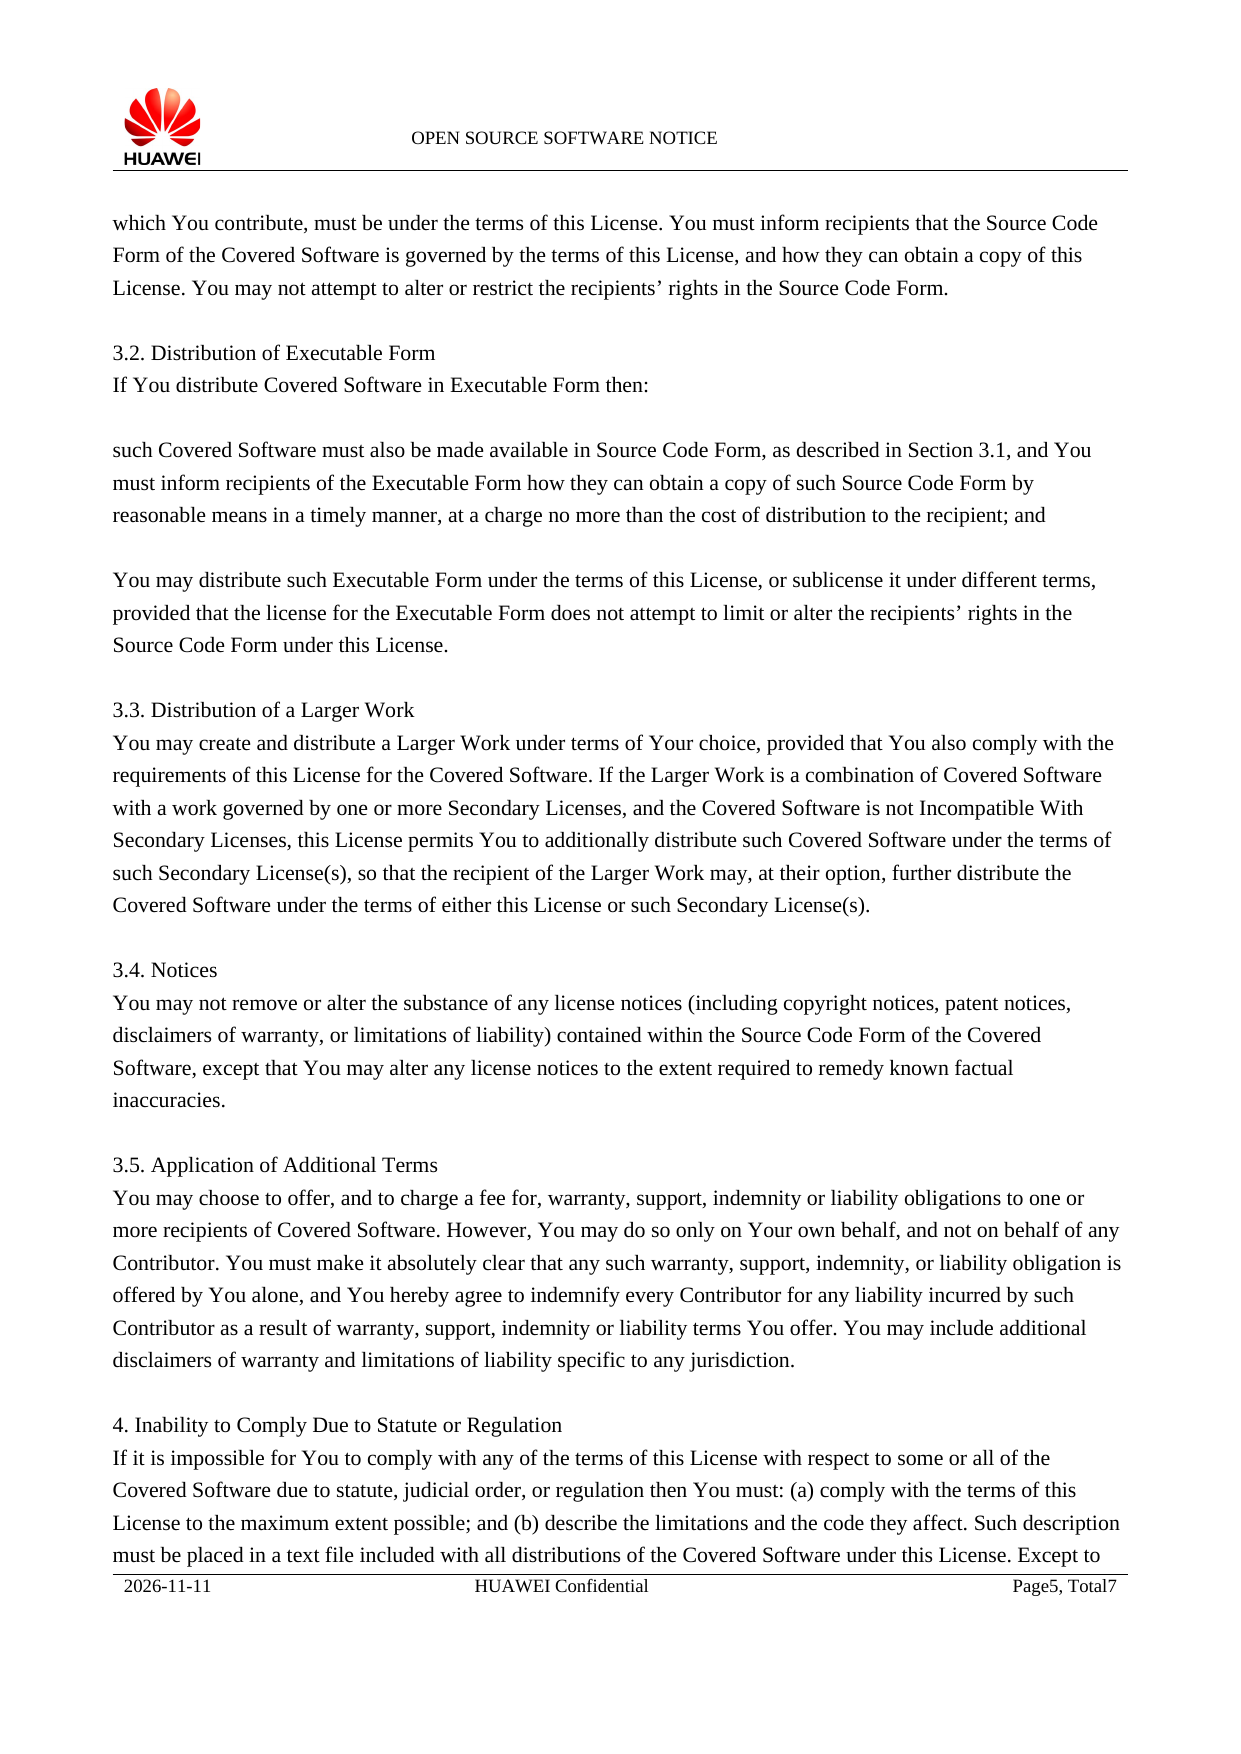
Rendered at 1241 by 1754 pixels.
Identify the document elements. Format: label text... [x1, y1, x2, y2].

picture [124, 88, 201, 165]
